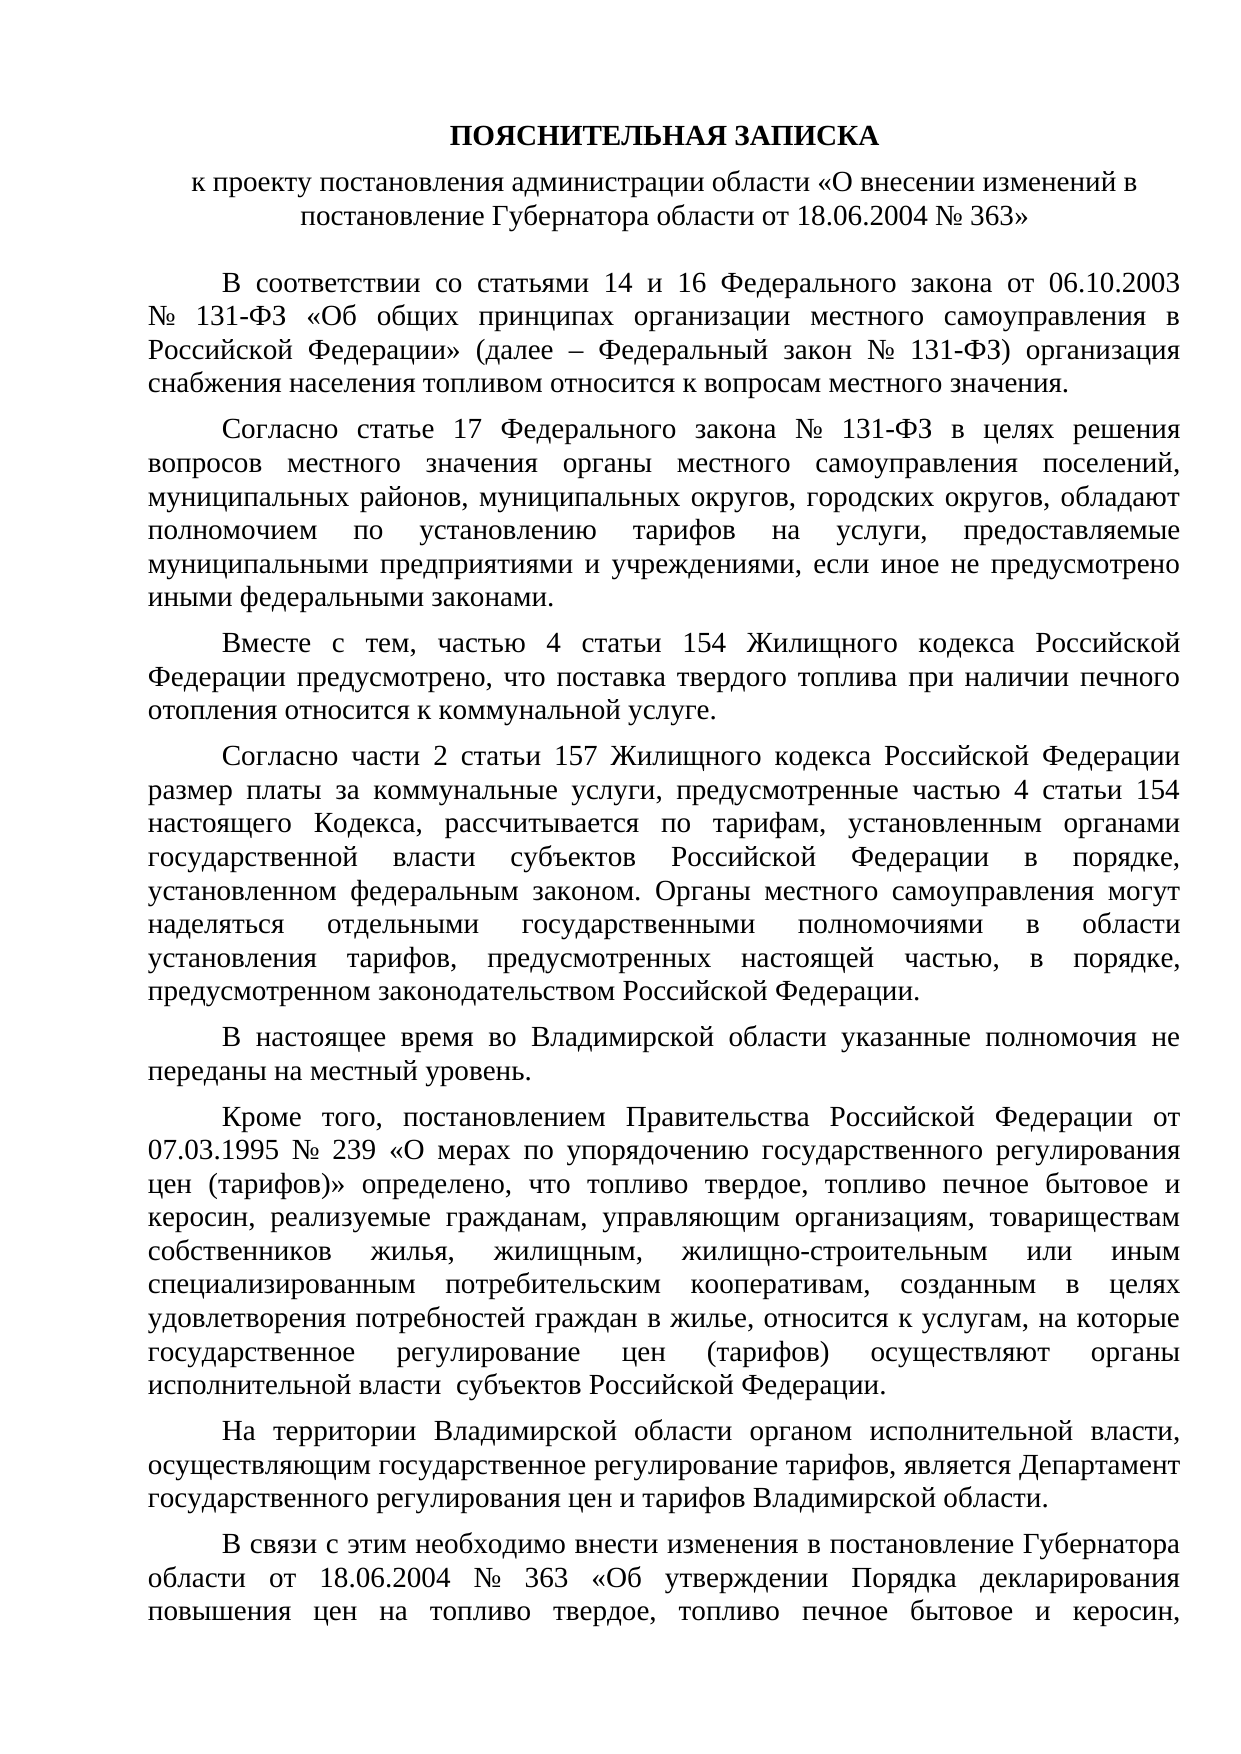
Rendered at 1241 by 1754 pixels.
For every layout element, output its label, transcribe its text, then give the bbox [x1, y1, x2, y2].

text На территории Владимирской области органом исполнительной власти, осуществляющим государственное регулирование тарифов, является Департамент государственного регулирования цен и тарифов Владимирской области. [148, 1413, 1181, 1514]
text к проекту постановления администрации области «О внесении изменений в постановление Губернатора области от 18.06.2004 № 363» [148, 164, 1181, 231]
text Согласно части 2 статьи 157 Жилищного кодекса Российской Федерации размер платы за коммунальные услуги, предусмотренные частью 4 статьи 154 настоящего Кодекса, рассчитывается по тарифам, установленным органами государственной власти субъектов Российской Федерации в порядке, установленном федеральным законом. Органы местного самоуправления могут наделяться отдельными государственными полномочиями в области установления тарифов, предусмотренных настоящей частью, в порядке, предусмотренном законодательством Российской Федерации. [148, 738, 1181, 1007]
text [148, 1526, 1181, 1627]
text Вместе с тем, частью 4 статьи 154 Жилищного кодекса Российской Федерации предусмотрено, что поставка твердого топлива при наличии печного отопления относится к коммунальной услуге. [148, 625, 1181, 726]
text ПОЯСНИТЕЛЬНАЯ ЗАПИСКА [148, 118, 1181, 152]
text Кроме того, постановлением Правительства Российской Федерации от 07.03.1995 № 239 «О мерах по упорядочению государственного регулирования цен (тарифов)» определено, что топливо твердое, топливо печное бытовое и керосин, реализуемые гражданам, управляющим организациям, товариществам собственников жилья, жилищным, жилищно-строительным или иным специализированным потребительским кооперативам, созданным в целях удовлетворения потребностей граждан в жилье, относится к услугам, на которые государственное регулирование цен (тарифов) осуществляют органы исполнительной власти субъектов Российской Федерации. [148, 1099, 1181, 1401]
text Согласно статье 17 Федерального закона № 131-ФЗ в целях решения вопросов местного значения органы местного самоуправления поселений, муниципальных районов, муниципальных округов, городских округов, обладают полномочием по установлению тарифов на услуги, предоставляемые муниципальными предприятиями и учреждениями, если иное не предусмотрено иными федеральными законами. [148, 412, 1181, 613]
text В настоящее время во Владимирской области указанные полномочия не переданы на местный уровень. [148, 1019, 1181, 1086]
text В соответствии со статьями 14 и 16 Федерального закона от 06.10.2003 № 131-ФЗ «Об общих принципах организации местного самоуправления в Российской Федерации» (далее – Федеральный закон № 131-ФЗ) организация снабжения населения топливом относится к вопросам местного значения. [148, 265, 1181, 399]
